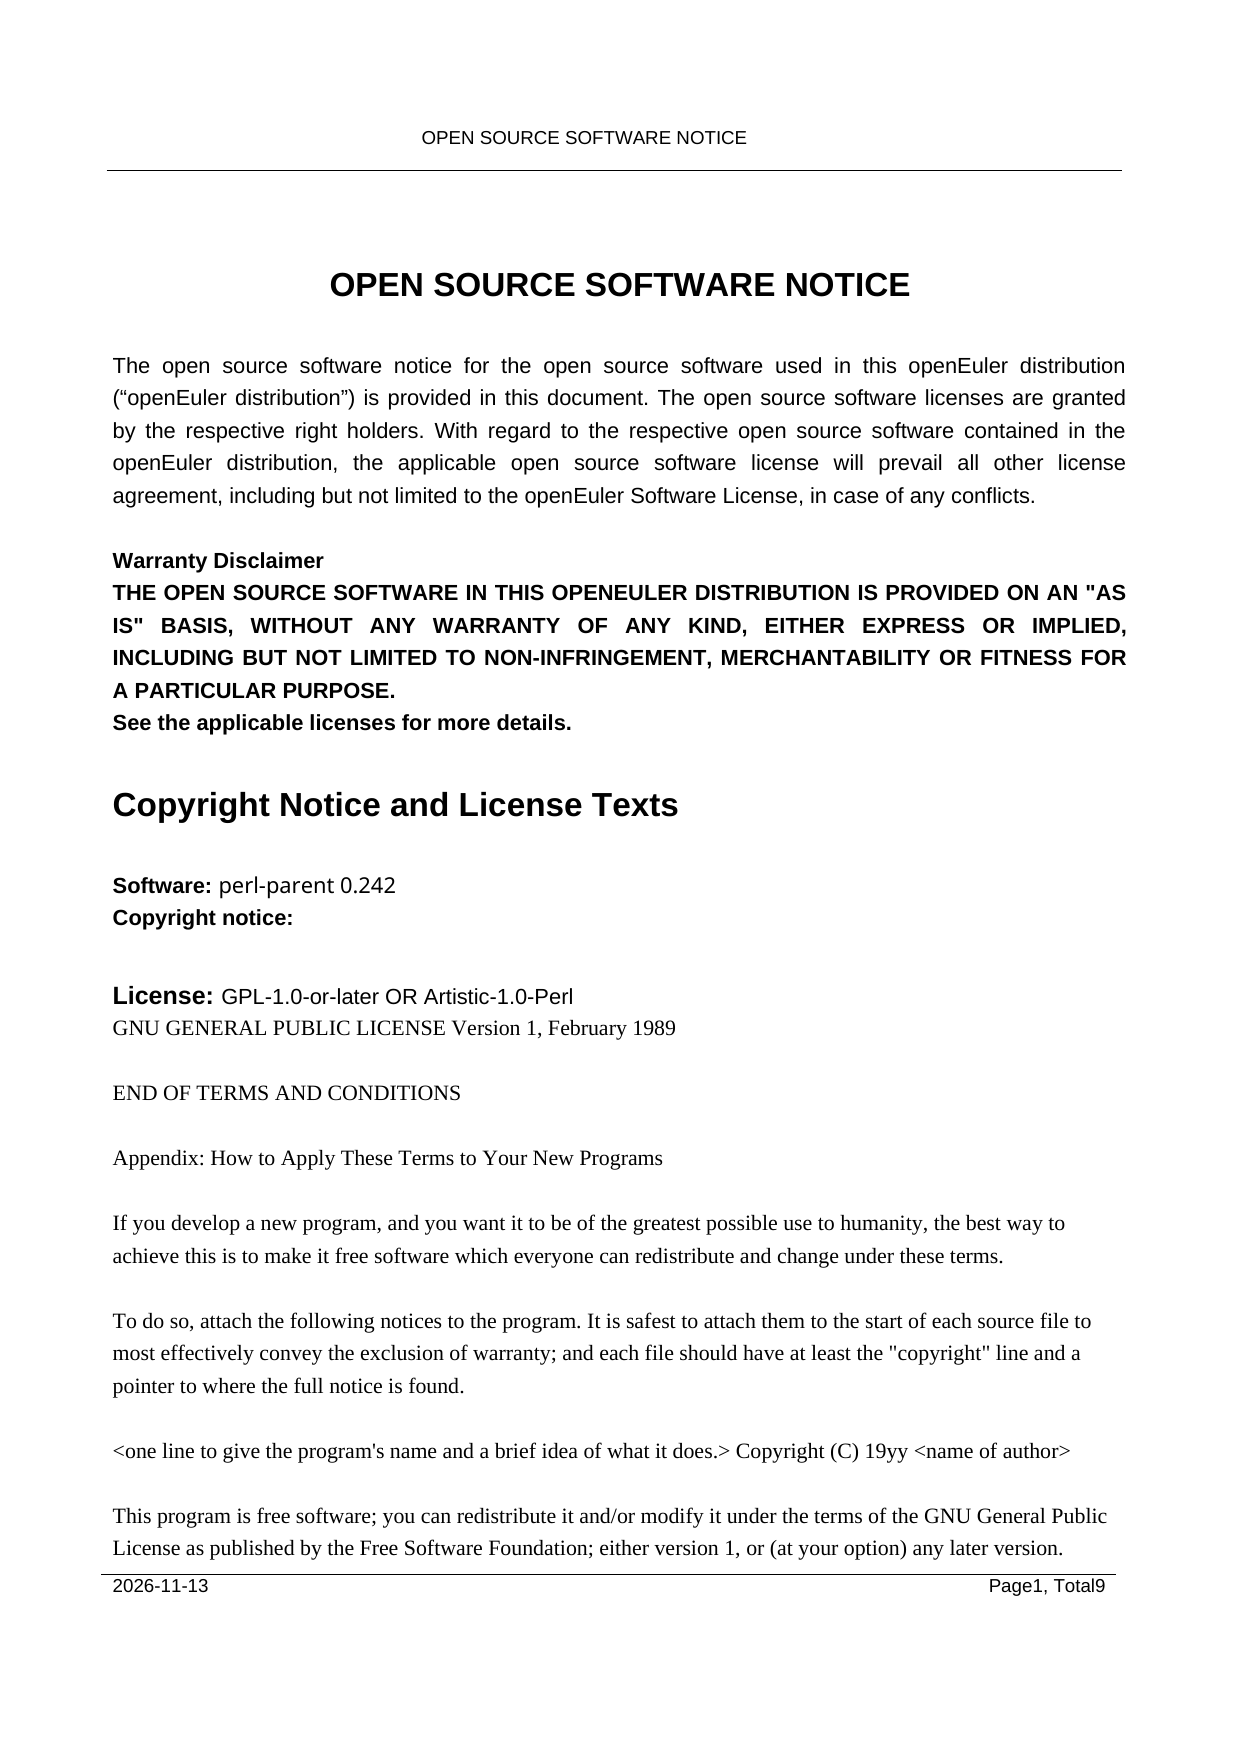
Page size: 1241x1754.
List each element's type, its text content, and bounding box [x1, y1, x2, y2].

text Copyright Notice and License Texts [112, 771, 1128, 836]
text THE OPEN SOURCE SOFTWARE IN THIS OPENEULER DISTRIBUTION IS PROVIDED ON AN "AS IS" BASIS, WITHOUT ANY WARRANTY OF ANY KIND, EITHER EXPRESS OR IMPLIED, INCLUDING BUT NOT LIMITED TO NON-INFRINGEMENT, MERCHANTABILITY OR FITNESS FOR A PARTICULAR PURPOSE. See the applicable licenses for more details. [112, 576, 1128, 739]
text The open source software notice for the open source software used in this openEuler distribution (“openEuler distribution”) is provided in this document. The open source software licenses are granted by the respective right holders. With regard to the respective open source software contained in the openEuler distribution, the applicable open source software license will prevail all other license agreement, including but not limited to the openEuler Software License, in case of any conflicts. [112, 349, 1128, 511]
text Warranty Disclaimer [112, 544, 1128, 576]
title Software: perl-parent 0.242 [112, 869, 1128, 901]
text License: GPL-1.0-or-later OR Artistic-1.0-Perl [112, 979, 1128, 1012]
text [112, 1012, 1128, 1564]
text OPEN SOURCE SOFTWARE NOTICE [112, 251, 1128, 316]
text Copyright notice: [112, 901, 1128, 934]
